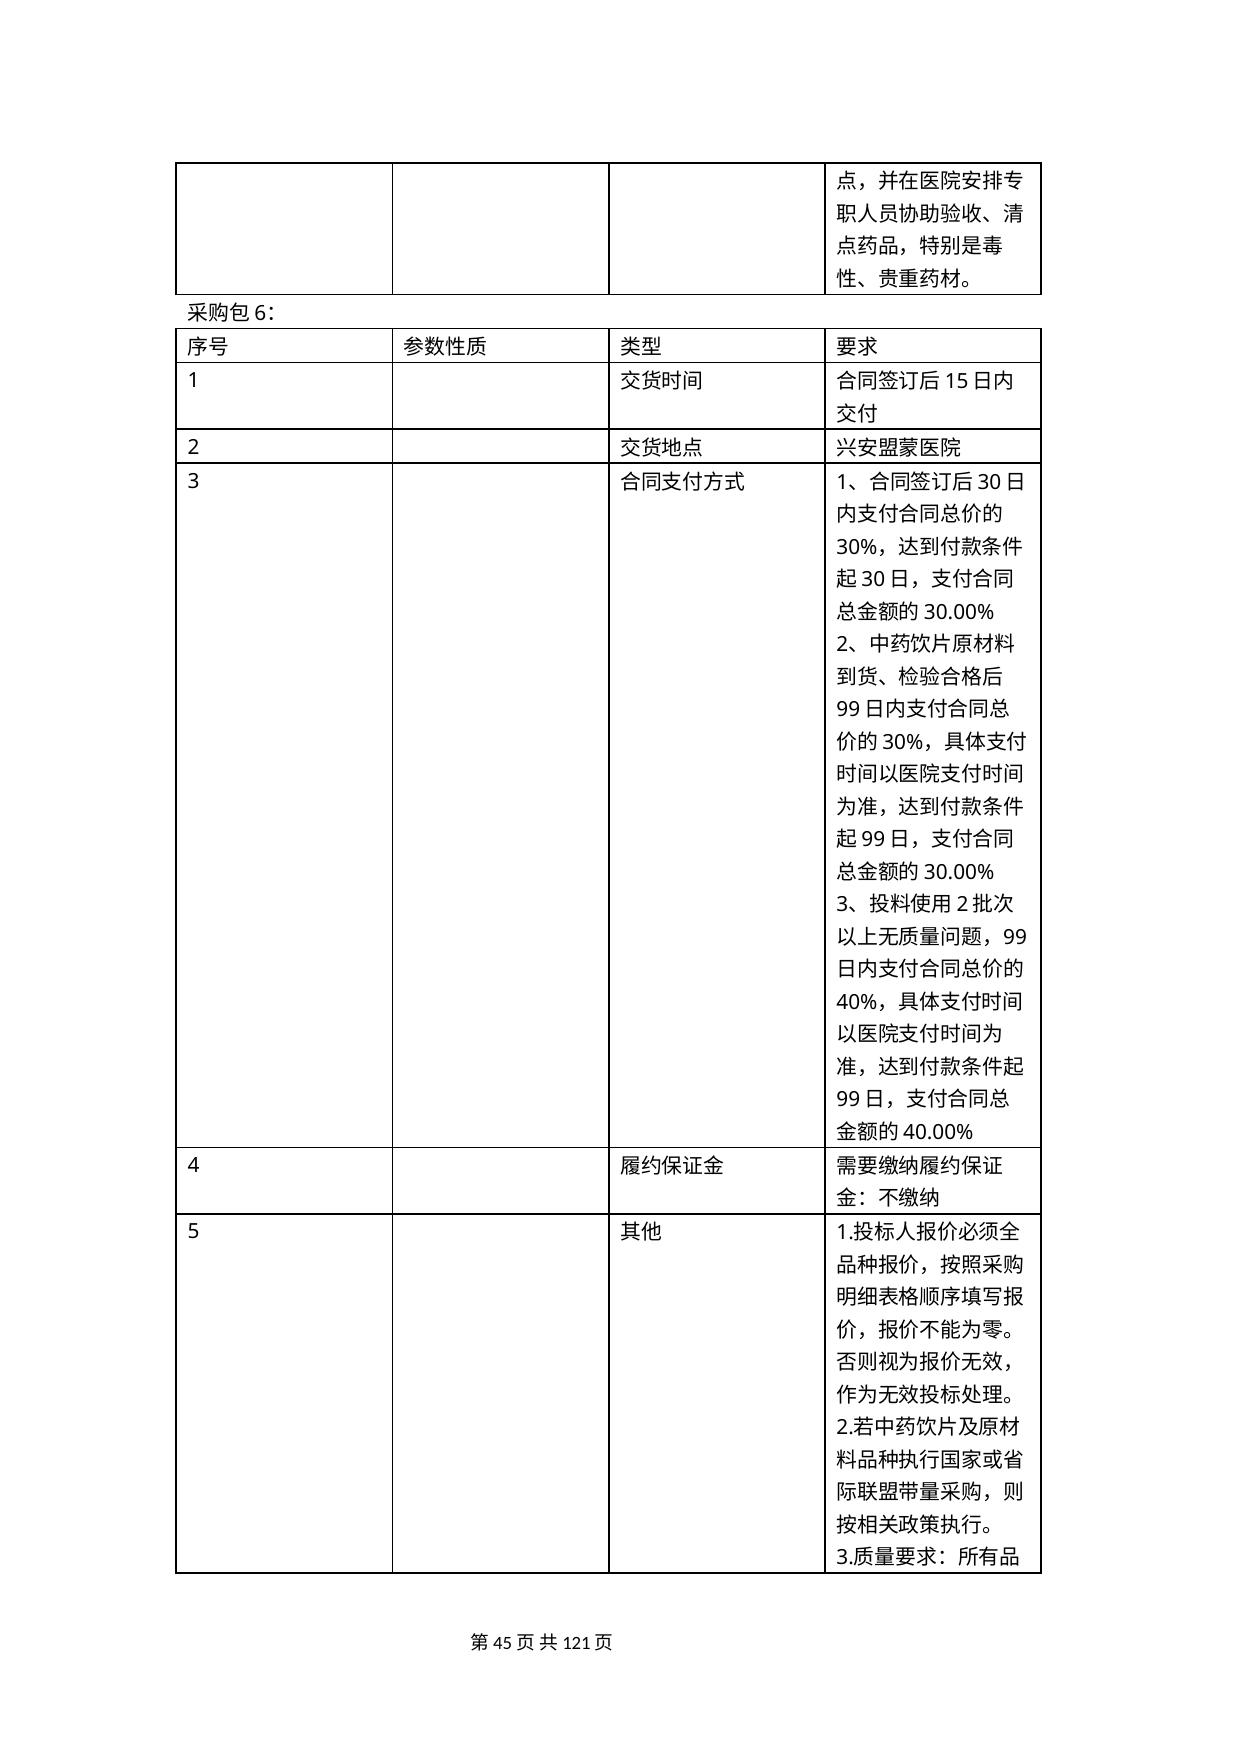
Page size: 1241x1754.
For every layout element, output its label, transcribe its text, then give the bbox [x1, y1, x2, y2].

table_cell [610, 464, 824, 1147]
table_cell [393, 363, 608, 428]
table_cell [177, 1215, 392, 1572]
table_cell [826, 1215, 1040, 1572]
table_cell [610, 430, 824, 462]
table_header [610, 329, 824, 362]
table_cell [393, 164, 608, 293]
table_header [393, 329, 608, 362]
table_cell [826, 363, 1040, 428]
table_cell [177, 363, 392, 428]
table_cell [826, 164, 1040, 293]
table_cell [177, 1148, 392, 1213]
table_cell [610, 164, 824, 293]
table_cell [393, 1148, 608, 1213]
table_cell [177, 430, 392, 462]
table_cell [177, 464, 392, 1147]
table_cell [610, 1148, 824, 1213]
text 采购包6： [187, 295, 1053, 328]
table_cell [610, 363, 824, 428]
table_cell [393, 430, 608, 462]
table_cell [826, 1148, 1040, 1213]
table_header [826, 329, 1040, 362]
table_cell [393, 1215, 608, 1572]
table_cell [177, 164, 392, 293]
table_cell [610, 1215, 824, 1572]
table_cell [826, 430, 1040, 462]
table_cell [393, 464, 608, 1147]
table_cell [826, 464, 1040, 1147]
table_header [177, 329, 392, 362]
